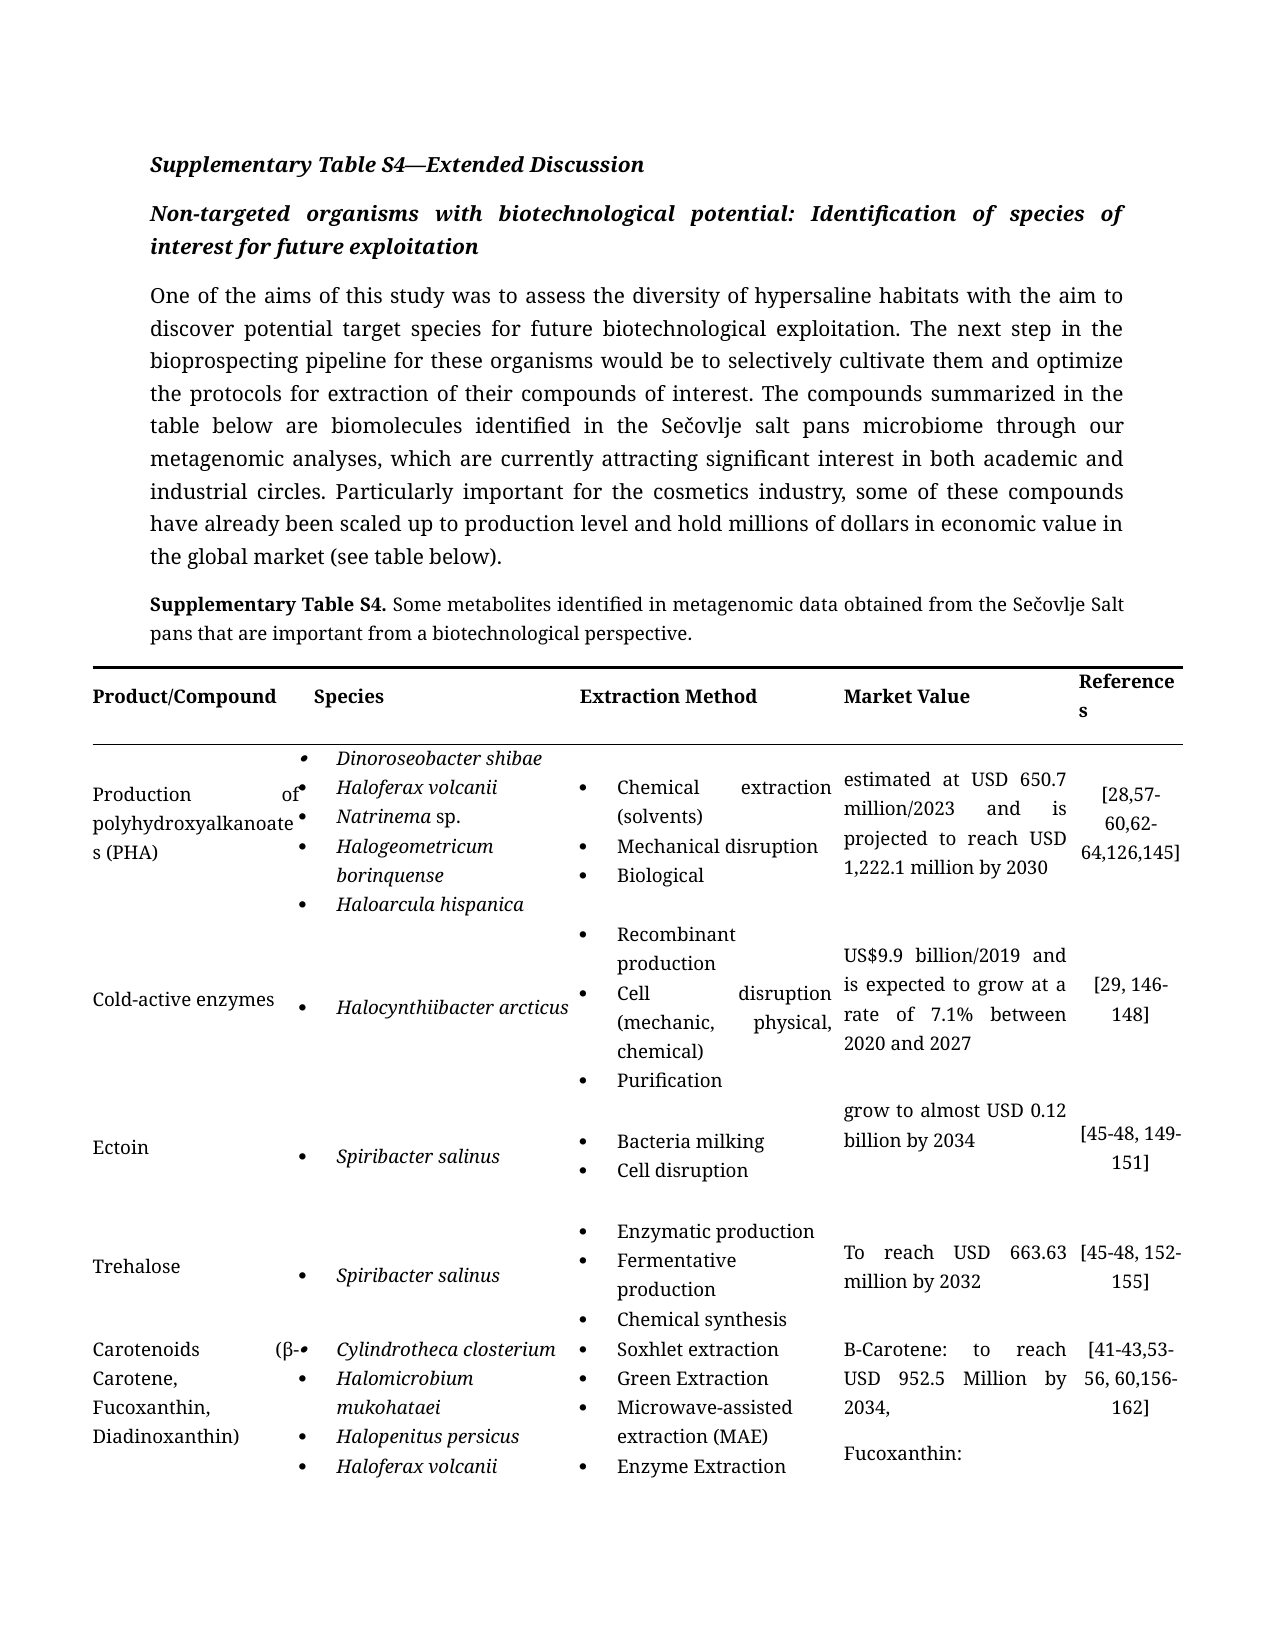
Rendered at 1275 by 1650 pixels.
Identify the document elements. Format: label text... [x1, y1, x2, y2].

table_cell Enzymatic production Fermentative production Chemical synthesis [580, 1218, 832, 1336]
table_cell Halocynthiibacter arcticus [299, 921, 579, 1098]
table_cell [580, 1336, 832, 1487]
table_cell [28,57-60,62-64,126,145] [1067, 745, 1182, 921]
table_cell [45-48, 152-155] [1067, 1218, 1182, 1336]
text Supplementary Table S4—Extended Discussion [150, 150, 1125, 178]
table_cell estimated at USD 650.7 million/2023 and is projected to reach USD 1,222.1 million by 2030 [832, 745, 1067, 921]
table_cell [45-48, 149-151] [1067, 1098, 1182, 1218]
table_header Species [314, 669, 579, 744]
text Supplementary Table S4. Some metabolites identified in metagenomic data obtained from the Sečovlje Salt pans that are important from a biotechnological perspective. [150, 591, 1125, 646]
table_cell Bacteria milking Cell disruption [580, 1098, 832, 1218]
table_cell Ectoin [93, 1098, 299, 1218]
table_cell Spiribacter salinus [299, 1098, 579, 1218]
table_cell Production of polyhydroxyalkanoates (PHA) [93, 745, 299, 921]
table_cell Cold-active enzymes [93, 921, 299, 1098]
table_cell Chemical extraction (solvents) Mechanical disruption Biological [580, 745, 832, 921]
table_cell Trehalose [93, 1218, 299, 1336]
table_header Market Value [832, 669, 1067, 744]
text Non-targeted organisms with biotechnological potential: Identification of species of interest for future exploitation [150, 199, 1125, 260]
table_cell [832, 1336, 1067, 1487]
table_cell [299, 1336, 579, 1487]
table_cell To reach USD 663.63 million by 2032 [832, 1218, 1067, 1336]
table_header Extraction Method [580, 669, 832, 744]
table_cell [1067, 1336, 1182, 1487]
table_cell grow to almost USD 0.12 billion by 2034 [832, 1098, 1067, 1218]
table_cell Spiribacter salinus [299, 1218, 579, 1336]
table_header Product/Compound [93, 669, 314, 744]
table_header References [1067, 669, 1182, 744]
table_cell [29, 146-148] [1067, 921, 1182, 1098]
table_cell Recombinant production Cell disruption (mechanic, physical, chemical) Purification [580, 921, 832, 1098]
text One of the aims of this study was to assess the diversity of hypersaline habitats with the aim to discover potential target species for future biotechnological exploitation. The next step in the bioprospecting pipeline for these organisms would be to selectively cultivate them and optimize the protocols for extraction of their compounds of interest. The compounds summarized in the table below are biomolecules identified in the Sečovlje salt pans microbiome through our metagenomic analyses, which are currently attracting significant interest in both academic and industrial circles. Particularly important for the cosmetics industry, some of these compounds have already been scaled up to production level and hold millions of dollars in economic value in the global market (see table below). [150, 281, 1125, 570]
table_cell US$9.9 billion/2019 and is expected to grow at a rate of 7.1% between 2020 and 2027 [832, 921, 1067, 1098]
table_cell Dinoroseobacter shibae Haloferax volcanii Natrinema sp. Halogeometricum borinquense Haloarcula hispanica [299, 745, 579, 921]
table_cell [93, 1336, 299, 1487]
